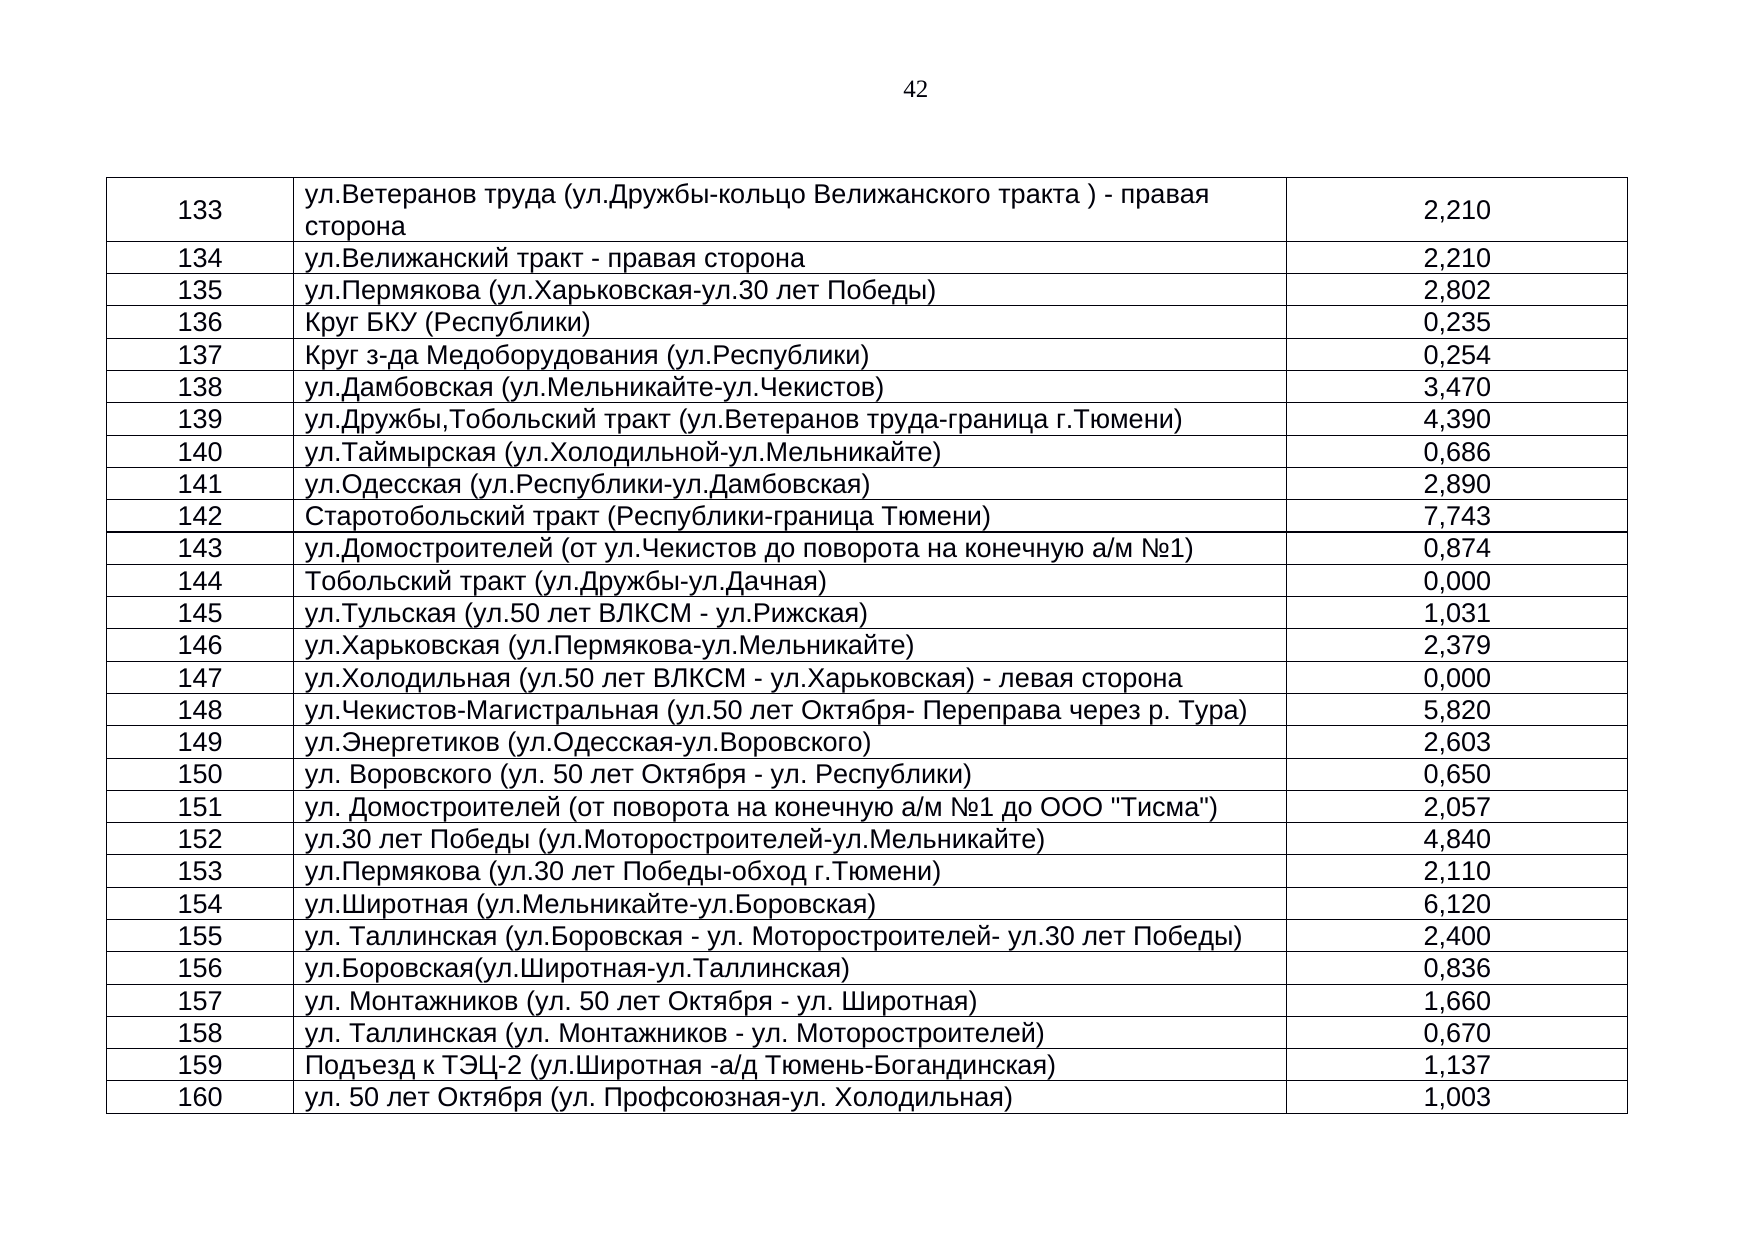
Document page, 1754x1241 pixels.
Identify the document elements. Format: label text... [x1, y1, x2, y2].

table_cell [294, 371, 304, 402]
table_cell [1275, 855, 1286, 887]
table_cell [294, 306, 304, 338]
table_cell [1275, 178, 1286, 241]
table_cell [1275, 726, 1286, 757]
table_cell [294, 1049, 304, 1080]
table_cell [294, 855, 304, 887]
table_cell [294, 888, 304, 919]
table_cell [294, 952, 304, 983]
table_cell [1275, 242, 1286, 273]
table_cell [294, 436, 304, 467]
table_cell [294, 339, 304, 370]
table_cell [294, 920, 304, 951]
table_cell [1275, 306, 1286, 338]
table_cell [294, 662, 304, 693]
table_cell 133 [107, 178, 293, 241]
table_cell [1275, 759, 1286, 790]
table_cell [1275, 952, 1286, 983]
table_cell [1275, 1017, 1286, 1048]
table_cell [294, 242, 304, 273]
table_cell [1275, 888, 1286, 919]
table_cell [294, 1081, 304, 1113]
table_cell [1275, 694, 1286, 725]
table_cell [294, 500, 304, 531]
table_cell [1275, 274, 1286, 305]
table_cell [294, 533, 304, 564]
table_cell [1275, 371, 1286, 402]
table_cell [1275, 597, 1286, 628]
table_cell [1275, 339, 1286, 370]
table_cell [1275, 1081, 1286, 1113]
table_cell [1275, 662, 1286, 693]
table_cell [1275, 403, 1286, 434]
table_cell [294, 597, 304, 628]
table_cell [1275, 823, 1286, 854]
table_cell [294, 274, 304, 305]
table_cell 2,210 [1287, 178, 1627, 241]
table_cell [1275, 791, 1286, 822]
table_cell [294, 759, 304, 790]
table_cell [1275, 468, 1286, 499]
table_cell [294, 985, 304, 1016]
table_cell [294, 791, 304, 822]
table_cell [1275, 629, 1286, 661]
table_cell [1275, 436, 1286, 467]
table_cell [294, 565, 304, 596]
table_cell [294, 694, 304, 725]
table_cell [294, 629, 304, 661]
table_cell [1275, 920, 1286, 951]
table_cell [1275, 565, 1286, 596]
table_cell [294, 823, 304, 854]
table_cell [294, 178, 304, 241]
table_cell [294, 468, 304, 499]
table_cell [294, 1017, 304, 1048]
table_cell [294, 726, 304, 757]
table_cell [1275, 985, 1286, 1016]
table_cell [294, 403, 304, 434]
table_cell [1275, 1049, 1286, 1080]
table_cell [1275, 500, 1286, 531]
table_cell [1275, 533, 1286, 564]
